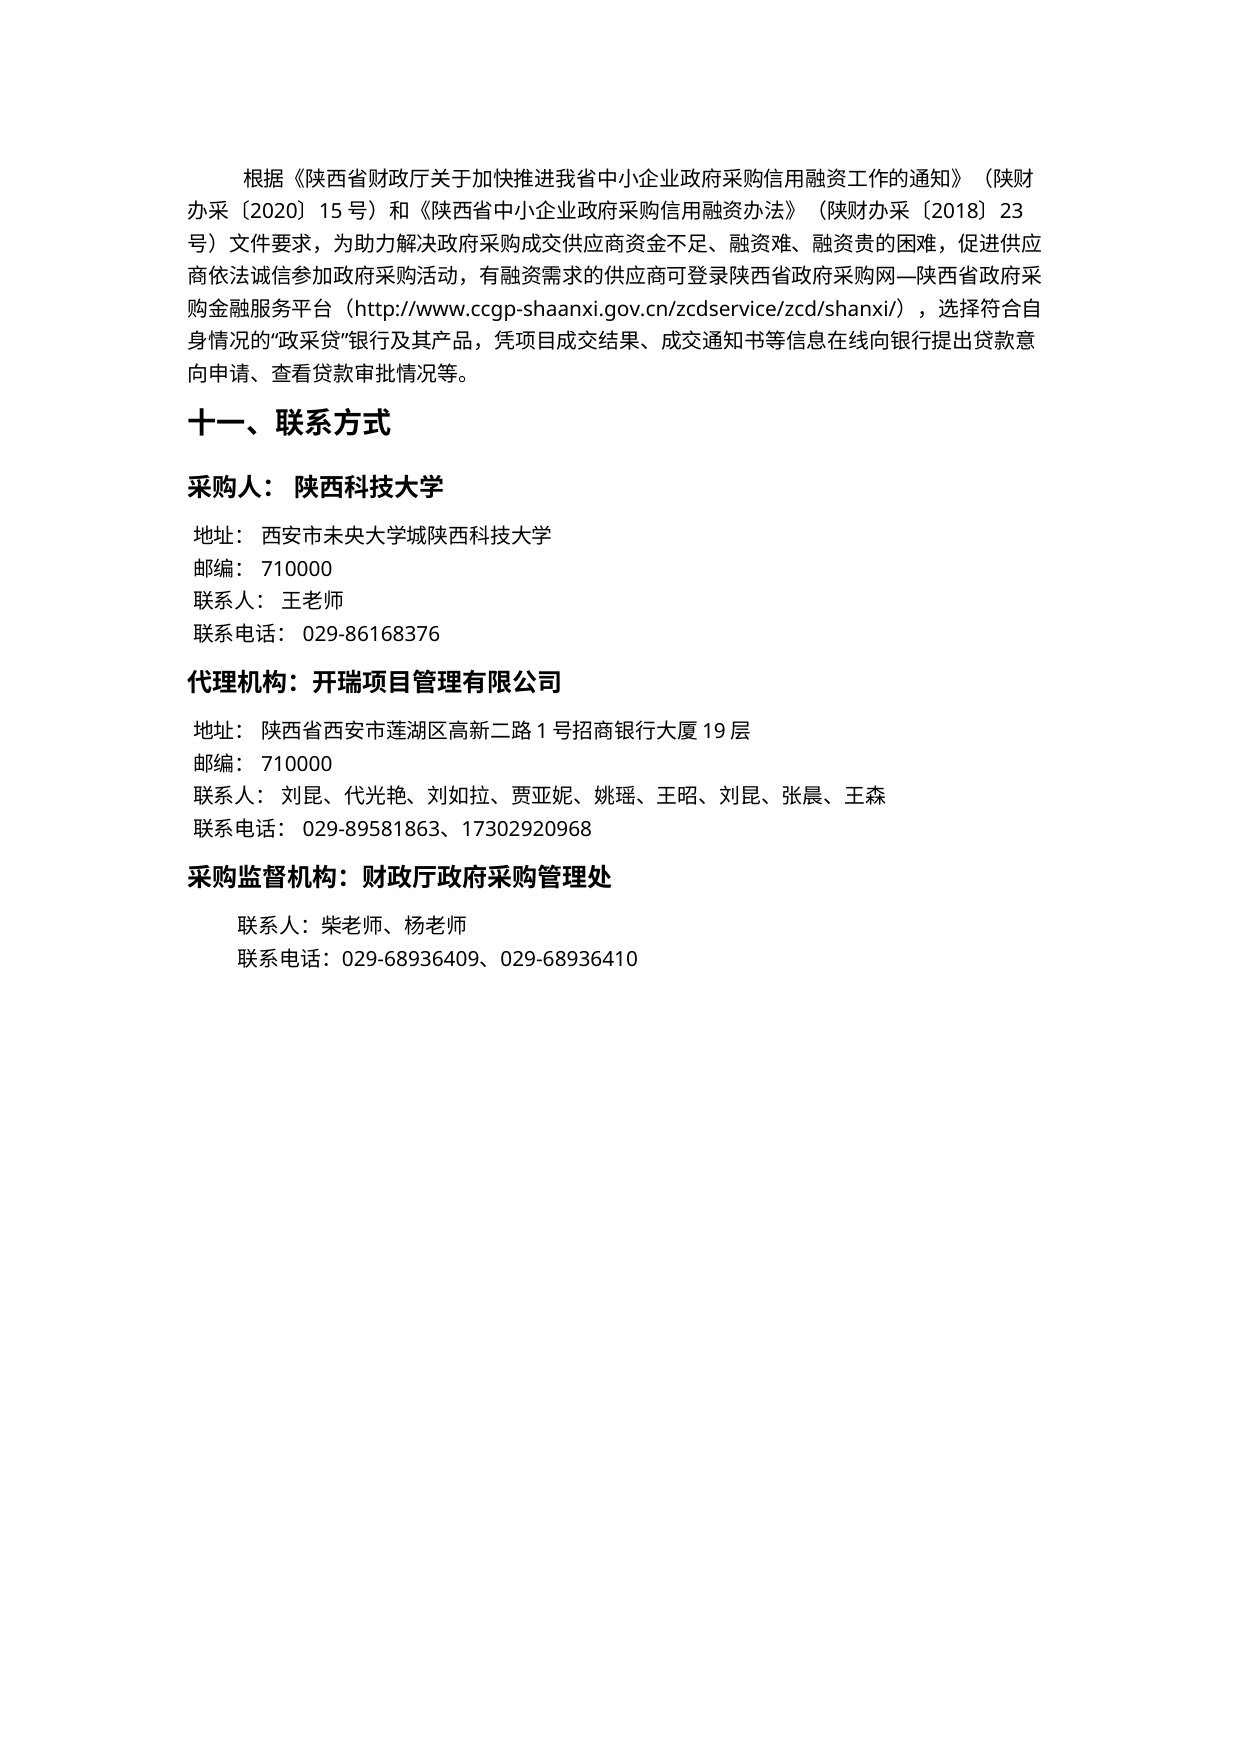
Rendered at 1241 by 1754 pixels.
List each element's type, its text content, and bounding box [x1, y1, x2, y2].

text 联系电话：029-68936409、029-68936410 [187, 942, 1053, 974]
text 采购人： 陕西科技大学 [187, 454, 1053, 519]
text 联系人： 刘昆、代光艳、刘如拉、贾亚妮、姚瑶、王昭、刘昆、张晨、王森 [187, 779, 1053, 812]
text 联系人： 王老师 [187, 584, 1053, 617]
text 根据《陕西省财政厅关于加快推进我省中小企业政府采购信用融资工作的通知》（陕财办采〔2020〕15 号）和《陕西省中小企业政府采购信用融资办法》（陕财办采〔2018〕23 号）文件要求，为助力解决政府采购成交供应商资金不足、融资难、融资贵的困难，促进供应商依法诚信参加政府采购活动，有融资需求的供应商可登录陕西省政府采购网—陕西省政府采购金融服务平台（http://www.ccgp-shaanxi.gov.cn/zcdservice/zcd/shanxi/），选择符合自身情况的“政采贷”银行及其产品，凭项目成交结果、成交通知书等信息在线向银行提出贷款意向申请、查看贷款审批情况等。 [187, 162, 1053, 389]
text 地址： 西安市未央大学城陕西科技大学 [187, 519, 1053, 552]
text 联系人：柴老师、杨老师 [187, 909, 1053, 942]
text 联系电话： 029-89581863、17302920968 [187, 812, 1053, 844]
text 邮编： 710000 [187, 747, 1053, 779]
text 地址： 陕西省西安市莲湖区高新二路1号招商银行大厦19层 [187, 714, 1053, 747]
text 十一、联系方式 [187, 389, 1053, 454]
text 邮编： 710000 [187, 552, 1053, 584]
text 采购监督机构：财政厅政府采购管理处 [187, 844, 1053, 909]
text 代理机构：开瑞项目管理有限公司 [187, 649, 1053, 714]
text 联系电话： 029-86168376 [187, 617, 1053, 649]
